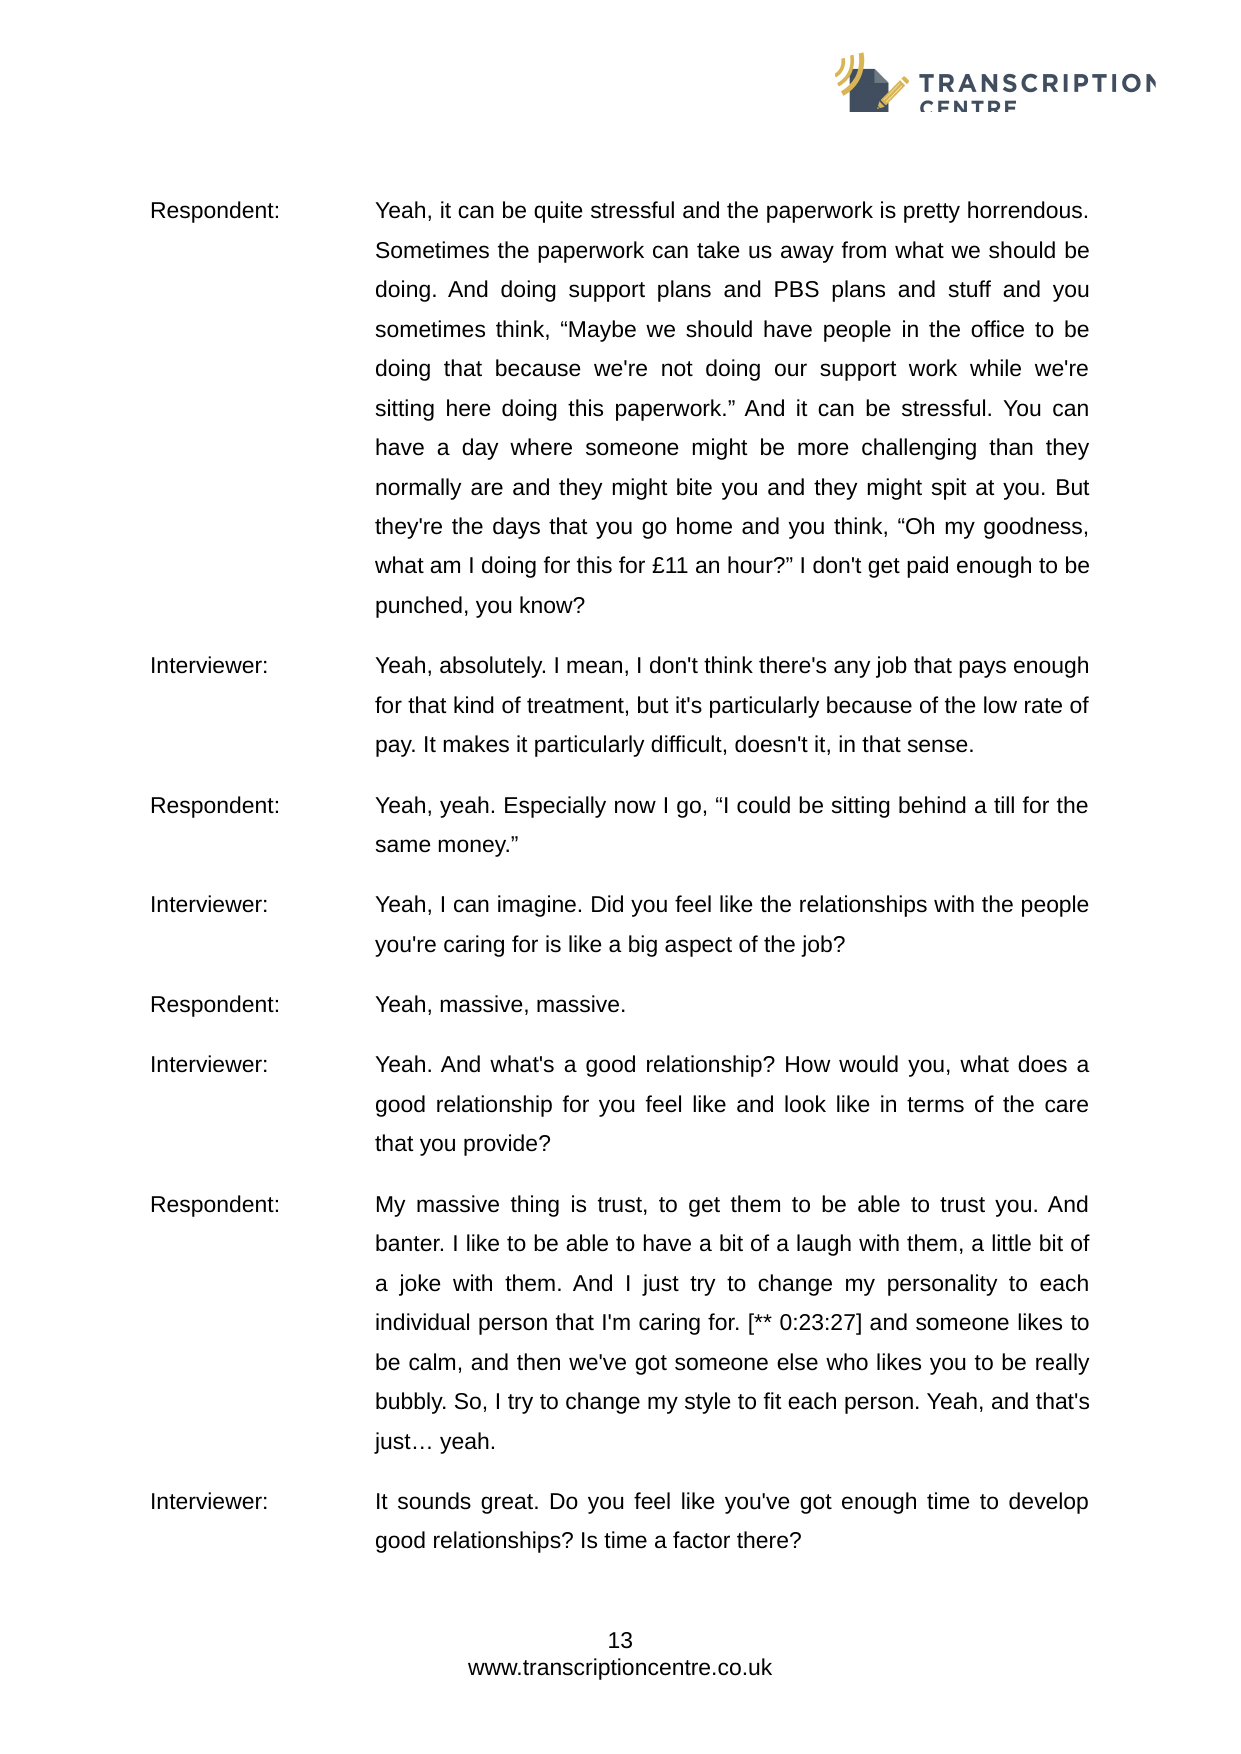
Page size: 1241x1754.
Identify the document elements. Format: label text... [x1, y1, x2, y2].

text Interviewer: Yeah, absolutely. I mean, I don't think there's any job that pays enough for that kind of treatment, but it's particularly because of the low rate of pay. It makes it particularly difficult, doesn't it, in that sense. [150, 652, 1090, 758]
text Respondent: My massive thing is trust, to get them to be able to trust you. And banter. I like to be able to have a bit of a laugh with them, a little bit of a joke with them. And I just try to change my personality to each individual person that I'm caring for. [** 0:23:27] and someone likes to be calm, and then we've got someone else who likes you to be really bubbly. So, I try to change my style to fit each person. Yeah, and that's just… yeah. [150, 1191, 1090, 1454]
text Respondent: Yeah, yeah. Especially now I go, “I could be sitting behind a till for the same money.” [150, 792, 1090, 857]
text Interviewer: Yeah. And what's a good relationship? How would you, what does a good relationship for you feel like and look like in terms of the care that you provide? [150, 1051, 1090, 1157]
text Interviewer: Yeah, I can imagine. Did you feel like the relationships with the people you're caring for is like a big aspect of the job? [150, 891, 1090, 957]
text Respondent: Yeah, it can be quite stressful and the paperwork is pretty horrendous. Sometimes the paperwork can take us away from what we should be doing. And doing support plans and PBS plans and stuff and you sometimes think, “Maybe we should have people in the office to be doing that because we're not doing our support work while we're sitting here doing this paperwork.” And it can be stressful. You can have a day where someone might be more challenging than they normally are and they might bite you and they might spit at you. But they're the days that you go home and you think, “Oh my goodness, what am I doing for this for £11 an hour?” I don't get paid enough to be punched, you know? [150, 197, 1090, 618]
picture [834, 52, 1156, 112]
text Respondent: Yeah, massive, massive. [150, 991, 1090, 1017]
text Interviewer: It sounds great. Do you feel like you've got enough time to develop good relationships? Is time a factor there? [150, 1488, 1090, 1554]
